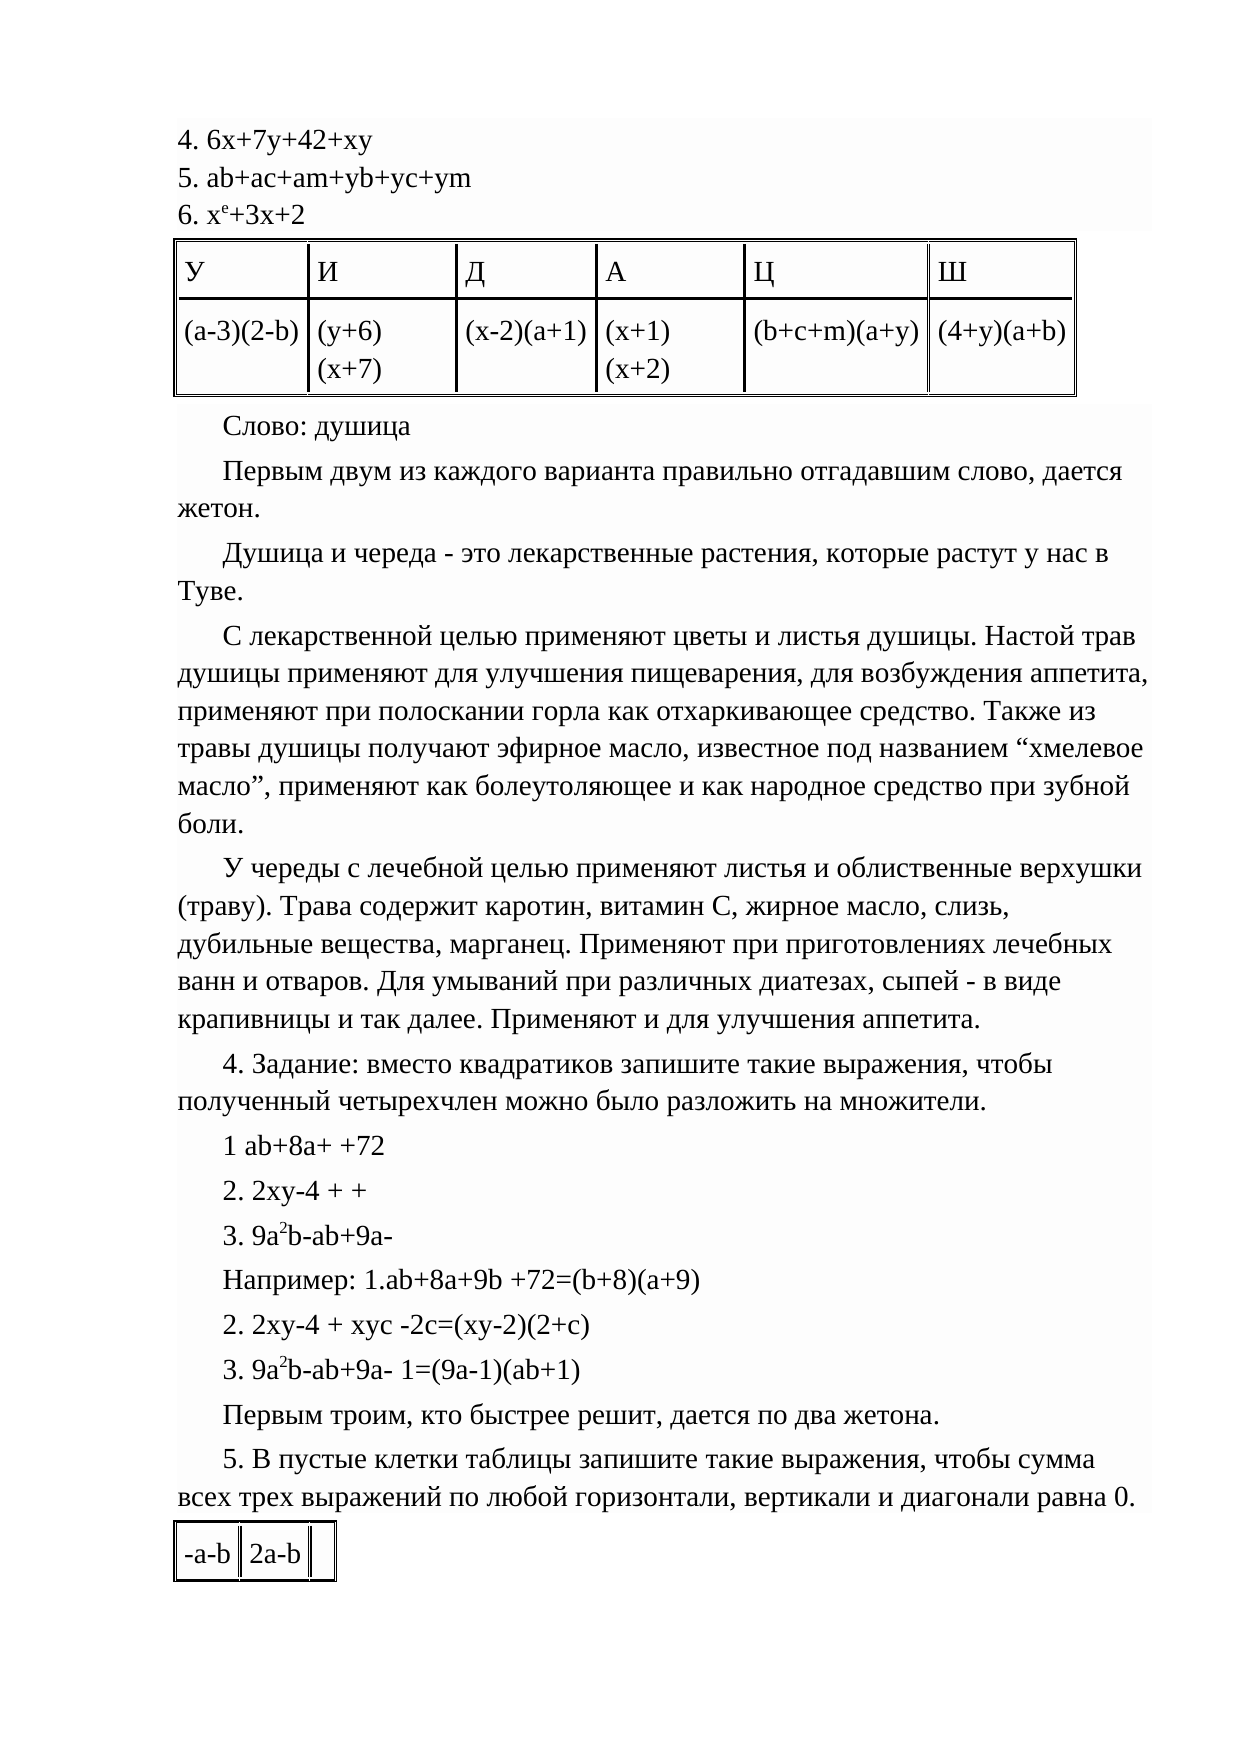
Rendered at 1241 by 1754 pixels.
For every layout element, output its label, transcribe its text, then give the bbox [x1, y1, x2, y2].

text Первым двум из каждого варианта правильно отгадавшим слово, дается жетон. [177, 449, 1152, 524]
text 5. В пустые клетки таблицы запишите такие выражения, чтобы сумма всех трех выражений по любой горизонтали, вертикали и диагонали равна 0. [177, 1438, 1152, 1513]
text 1 аb+8а+ +72 [177, 1124, 1152, 1162]
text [177, 118, 1152, 231]
text 3. 9а2b-аb+9а- [177, 1214, 1152, 1251]
table_header А [596, 242, 744, 297]
table_header Ц [744, 242, 928, 297]
text 2. 2ху-4 + + [177, 1169, 1152, 1206]
table_header Д [456, 242, 596, 297]
table_header -а-b [177, 1522, 240, 1579]
table_cell (х-2)(а+1) [456, 300, 596, 394]
table_header 2а-b [240, 1522, 310, 1579]
text 4. Задание: вместо квадратиков запишите такие выражения, чтобы полученный четырехчлен можно было разложить на множители. [177, 1042, 1152, 1117]
table_header [310, 1523, 334, 1579]
text 2. 2ху-4 + хус -2с=(ху-2)(2+с) [177, 1303, 1152, 1341]
text 3. 9а2b-аb+9а- 1=(9а-1)(аb+1) [177, 1348, 1152, 1386]
text Душица и череда - это лекарственные растения, которые растут у нас в Туве. [177, 531, 1152, 606]
table_header И [308, 242, 456, 297]
text У череды с лечебной целью применяют листья и облиственные верхушки (траву). Трава содержит каротин, витамин С, жирное масло, слизь, дубильные вещества, марганец. Применяют при приготовлениях лечебных ванн и отваров. Для умываний при различных диатезах, сыпей - в виде крапивницы и так далее. Применяют и для улучшения аппетита. [177, 846, 1152, 1034]
table_header Ш [929, 242, 1074, 297]
table_header У [177, 240, 308, 297]
text Первым троим, кто быстрее решит, дается по два жетона. [177, 1393, 1152, 1430]
text Слово: душица [177, 404, 1152, 442]
table_cell (4+у)(а+b) [929, 297, 1074, 394]
table_cell (х+1)(х+2) [596, 300, 744, 394]
table_cell (b+c+m)(а+у) [744, 300, 928, 394]
text С лекарственной целью применяют цветы и листья душицы. Настой трав душицы применяют для улучшения пищеварения, для возбуждения аппетита, применяют при полоскании горла как отхаркивающее средство. Также из травы душицы получают эфирное масло, известное под названием “хмелевое масло”, применяют как болеутоляющее и как народное средство при зубной боли. [177, 614, 1152, 839]
text Например: 1.аb+8а+9b +72=(b+8)(а+9) [177, 1258, 1152, 1296]
table_cell (а-3)(2-b) [177, 297, 308, 394]
table_cell (у+6)(х+7) [308, 300, 456, 394]
